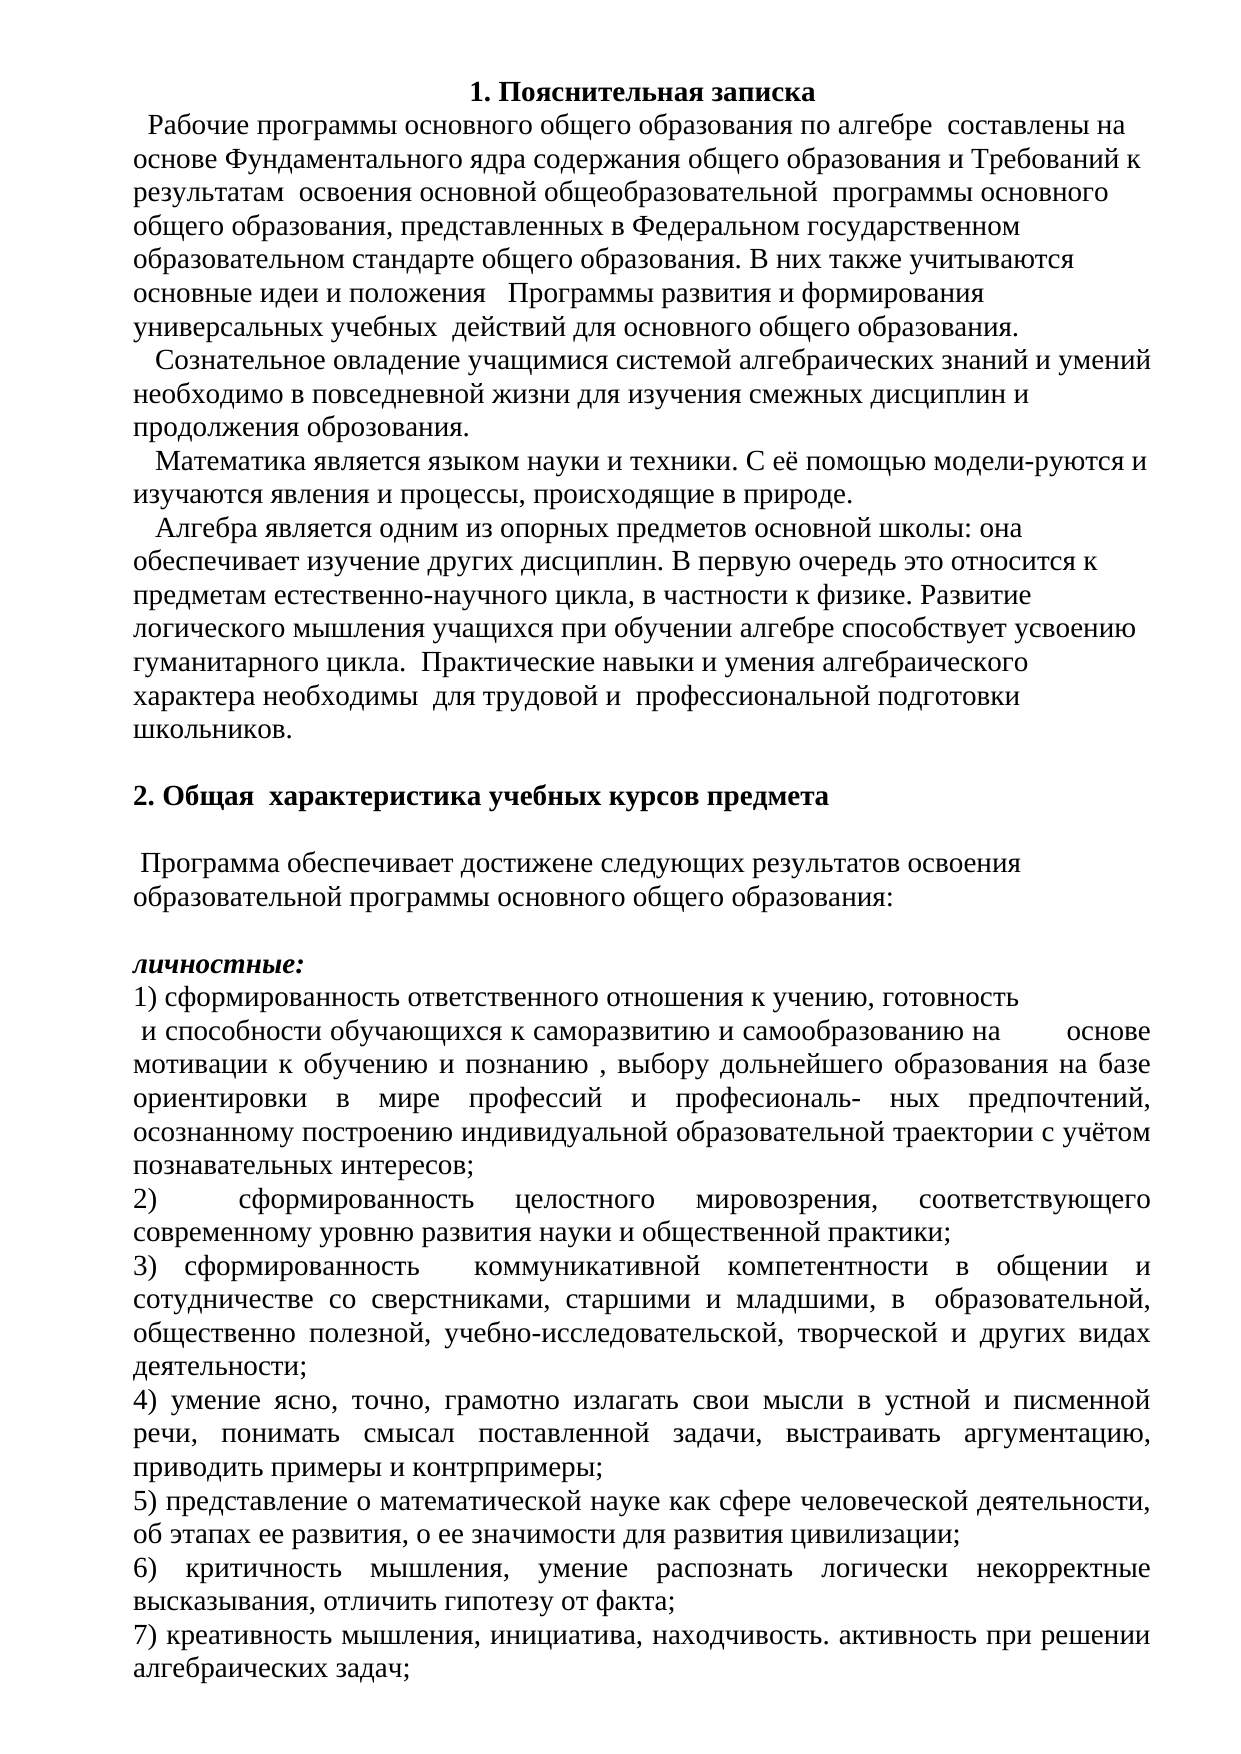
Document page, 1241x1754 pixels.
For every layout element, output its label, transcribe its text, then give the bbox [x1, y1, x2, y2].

text 7) креативность мышления, инициатива, находчивость. активность при решении алгебраических задач; [133, 1617, 1152, 1684]
text Рабочие программы основного общего образования по алгебре составлены на основе Фундаментального ядра содержания общего образования и Требований к результатам освоения основной общеобразовательной программы основного общего образования, представленных в Федеральном государственном образовательном стандарте общего образования. В них также учитываются основные идеи и положения Программы развития и формирования универсальных учебных действий для основного общего образования. [133, 107, 1152, 342]
text Математика является языком науки и техники. С её помощью модели-руются и изучаются явления и процессы, происходящие в природе. [133, 443, 1152, 510]
text Сознательное овладение учащимися системой алгебраических знаний и умений необходимо в повседневной жизни для изучения смежных дисциплин и продолжения оброзования. [133, 342, 1152, 443]
text 2) сформированность целостного мировозрения, соответствующего современному уровню развития науки и общественной практики; [133, 1181, 1152, 1248]
text 6) критичность мышления, умение распознать логически некорректные высказывания, отличить гипотезу от факта; [133, 1550, 1152, 1617]
text 4) умение ясно, точно, грамотно излагать свои мысли в устной и писменной речи, понимать смысал поставленной задачи, выстраивать аргументацию, приводить примеры и контрпримеры; [133, 1382, 1152, 1483]
text личностные: 1) сформированность ответственного отношения к учению, готовность [133, 946, 1152, 1013]
text 2. Общая характеристика учебных курсов предмета [133, 778, 1152, 812]
text и способности обучающихся к саморазвитию и самообразованию на основе мотивации к обучению и познанию , выбору дольнейшего образования на базе ориентировки в мире профессий и професиональ- ных предпочтений, осознанному построению индивидуальной образовательной траектории с учётом познавательных интересов; [133, 1013, 1152, 1181]
text 5) представление о математической науке как сфере человеческой деятельности, об этапах ее развития, о ее значимости для развития цивилизации; [133, 1483, 1152, 1550]
text Алгебра является одним из опорных предметов основной школы: она обеспечивает изучение других дисциплин. В первую очередь это относится к предметам естественно-научного цикла, в частности к физике. Развитие логического мышления учащихся при обучении алгебре способствует усвоению гуманитарного цикла. Практические навыки и умения алгебраического характера необходимы для трудовой и профессиональной подготовки школьников. [133, 510, 1152, 745]
text 3) сформированность коммуникативной компетентности в общении и сотудничестве со сверстниками, старшими и младшими, в образовательной, общественно полезной, учебно-исследовательской, творческой и других видах деятельности; [133, 1248, 1152, 1382]
text Программа обеспечивает достижене следующих результатов освоения образовательной программы основного общего образования: [133, 845, 1152, 912]
text 1. Пояснительная записка [133, 74, 1152, 107]
